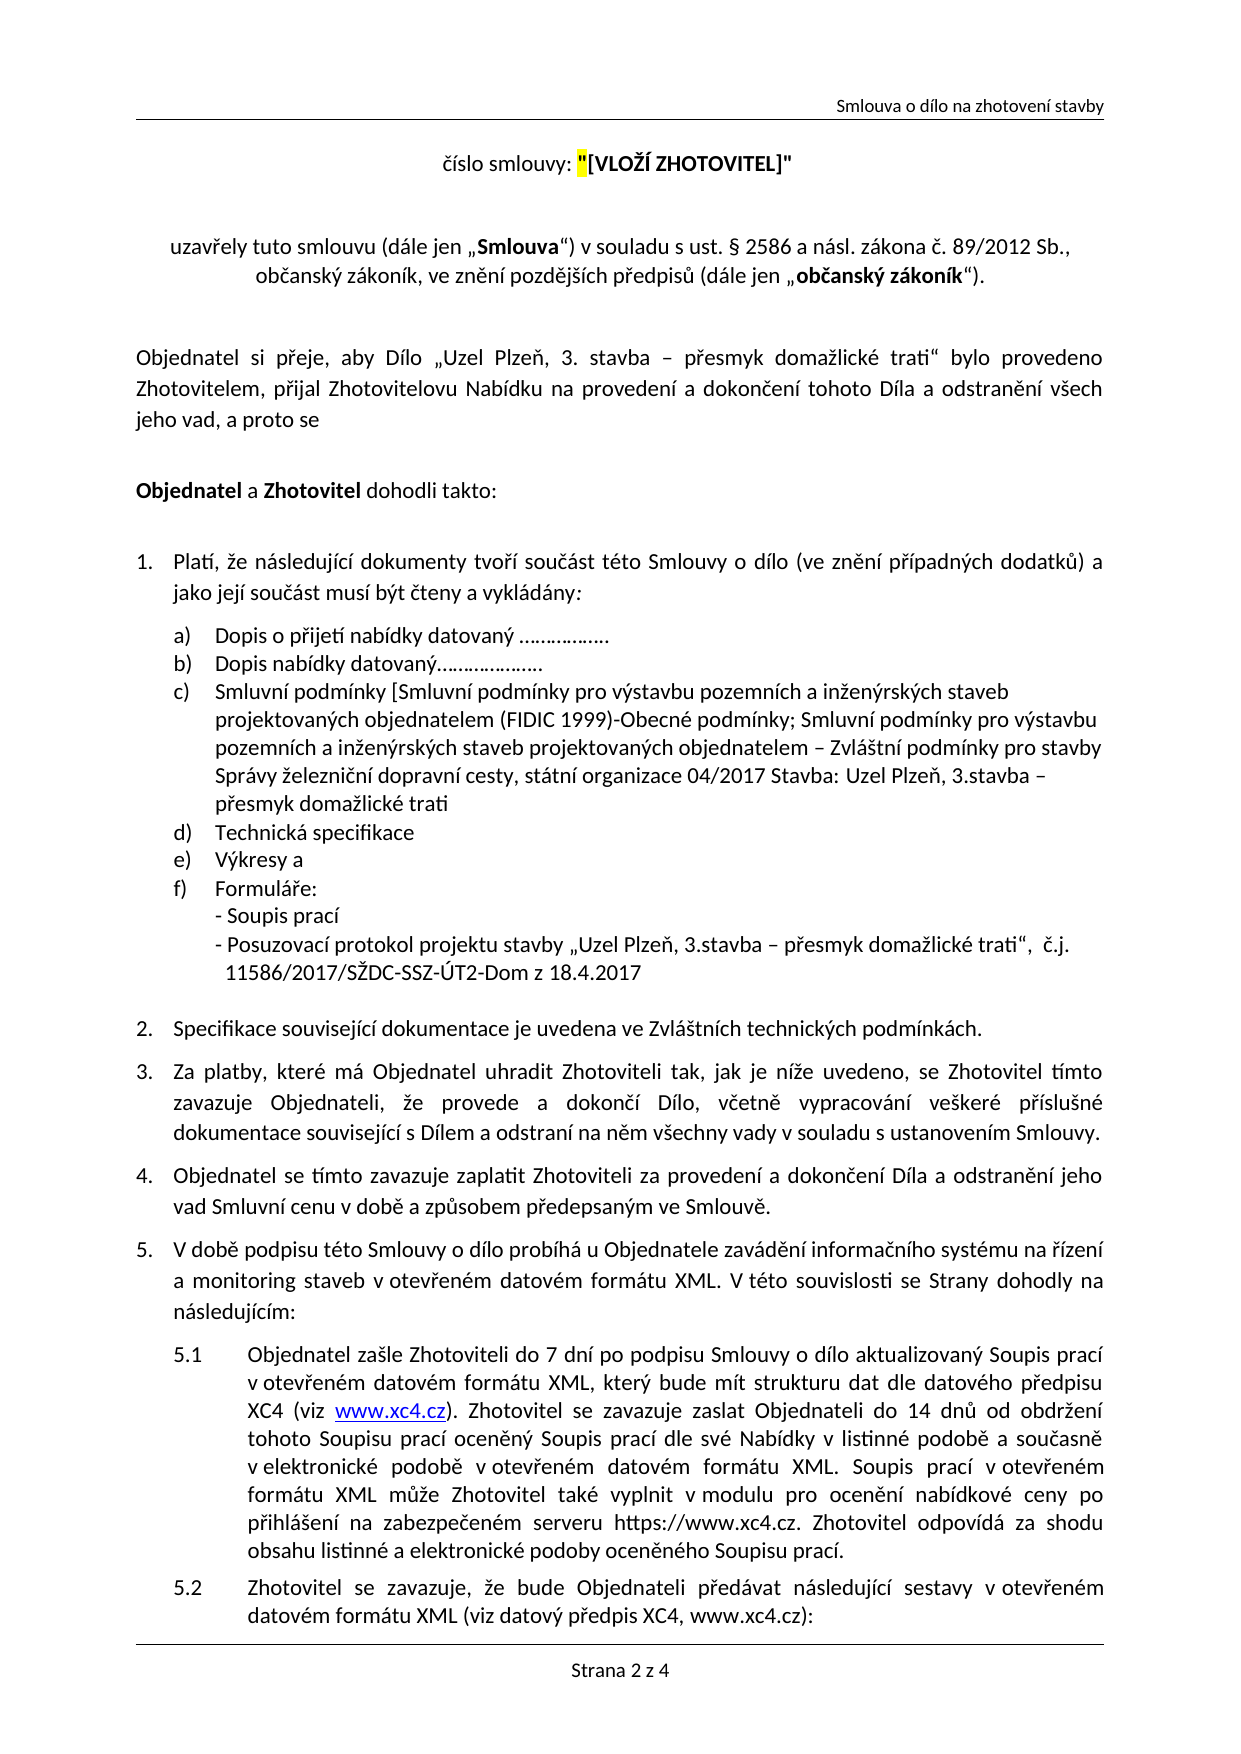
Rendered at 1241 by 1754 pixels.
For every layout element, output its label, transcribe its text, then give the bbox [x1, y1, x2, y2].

list Dopis o přijetí nabídky datovaný …………….. [173, 621, 1104, 649]
list Smluvní podmínky [Smluvní podmínky pro výstavbu pozemních a inženýrských staveb projektovaných objednatelem (FIDIC 1999)-Obecné podmínky; Smluvní podmínky pro výstavbu pozemních a inženýrských staveb projektovaných objednatelem – Zvláštní podmínky pro stavby Správy železniční dopravní cesty, státní organizace 04/2017 Stavba: Uzel Plzeň, 3.stavba – přesmyk domažlické trati [173, 677, 1104, 818]
list - Soupis prací [215, 902, 1104, 930]
text Za platby, které má Objednatel uhradit Zhotoviteli tak, jak je níže uvedeno, se Zhotovitel tímto zavazuje Objednateli, že provede a dokončí Dílo, včetně vypracování veškeré příslušné dokumentace související s Dílem a odstraní na něm všechny vady v souladu s ustanovením Smlouvy. [136, 1057, 1104, 1146]
list Dopis nabídky datovaný……………….. [173, 649, 1104, 677]
text Specifikace související dokumentace je uvedena ve Zvláštních technických podmínkách. [136, 1014, 1104, 1042]
text Objednatel zašle Zhotoviteli do 7 dní po podpisu Smlouvy o dílo aktualizovaný Soupis prací v otevřeném datovém formátu XML, který bude mít strukturu dat dle datového předpisu XC4 (viz www.xc4.cz). Zhotovitel se zavazuje zaslat Objednateli do 14 dnů od obdržení tohoto Soupisu prací oceněný Soupis prací dle své Nabídky v listinné podobě a současně v elektronické podobě v otevřeném datovém formátu XML. Soupis prací v otevřeném formátu XML může Zhotovitel také vyplnit v modulu pro ocenění nabídkové ceny po přihlášení na zabezpečeném serveru https://www.xc4.cz. Zhotovitel odpovídá za shodu obsahu listinné a elektronické podoby oceněného Soupisu prací. [173, 1340, 1104, 1564]
list Formuláře: [173, 874, 1104, 902]
text uzavřely tuto smlouvu (dále jen „Smlouva“) v souladu s ust. § 2586 a násl. zákona č. 89/2012 Sb., občanský zákoník, ve znění pozdějších předpisů (dále jen „občanský zákoník“). [136, 231, 1104, 289]
list Technická specifikace [173, 818, 1104, 846]
list - Posuzovací protokol projektu stavby „Uzel Plzeň, 3.stavba – přesmyk domažlické trati“, č.j. 11586/2017/SŽDC-SSZ-ÚT2-Dom z 18.4.2017 [215, 930, 1104, 986]
list Výkresy a [173, 846, 1104, 874]
text Zhotovitel se zavazuje, že bude Objednateli předávat následující sestavy v otevřeném datovém formátu XML (viz datový předpis XC4, www.xc4.cz): [173, 1573, 1104, 1629]
text Objednatel si přeje, aby Dílo „Uzel Plzeň, 3. stavba – přesmyk domažlické trati“ bylo provedeno Zhotovitelem, přijal Zhotovitelovu Nabídku na provedení a dokončení tohoto Díla a odstranění všech jeho vad, a proto se [136, 343, 1104, 433]
text V době podpisu této Smlouvy o dílo probíhá u Objednatele zavádění informačního systému na řízení a monitoring staveb v otevřeném datovém formátu XML. V této souvislosti se Strany dohodly na následujícím: [136, 1236, 1104, 1325]
text Objednatel se tímto zavazuje zaplatit Zhotoviteli za provedení a dokončení Díla a odstranění jeho vad Smluvní cenu v době a způsobem předepsaným ve Smlouvě. [136, 1162, 1104, 1220]
text číslo smlouvy: [136, 148, 1104, 177]
text Platí, že následující dokumenty tvoří součást této Smlouvy o dílo (ve znění případných dodatků) a jako její součást musí být čteny a vykládány: [136, 547, 1104, 606]
text Objednatel a Zhotovitel dohodli takto: [136, 476, 1104, 504]
